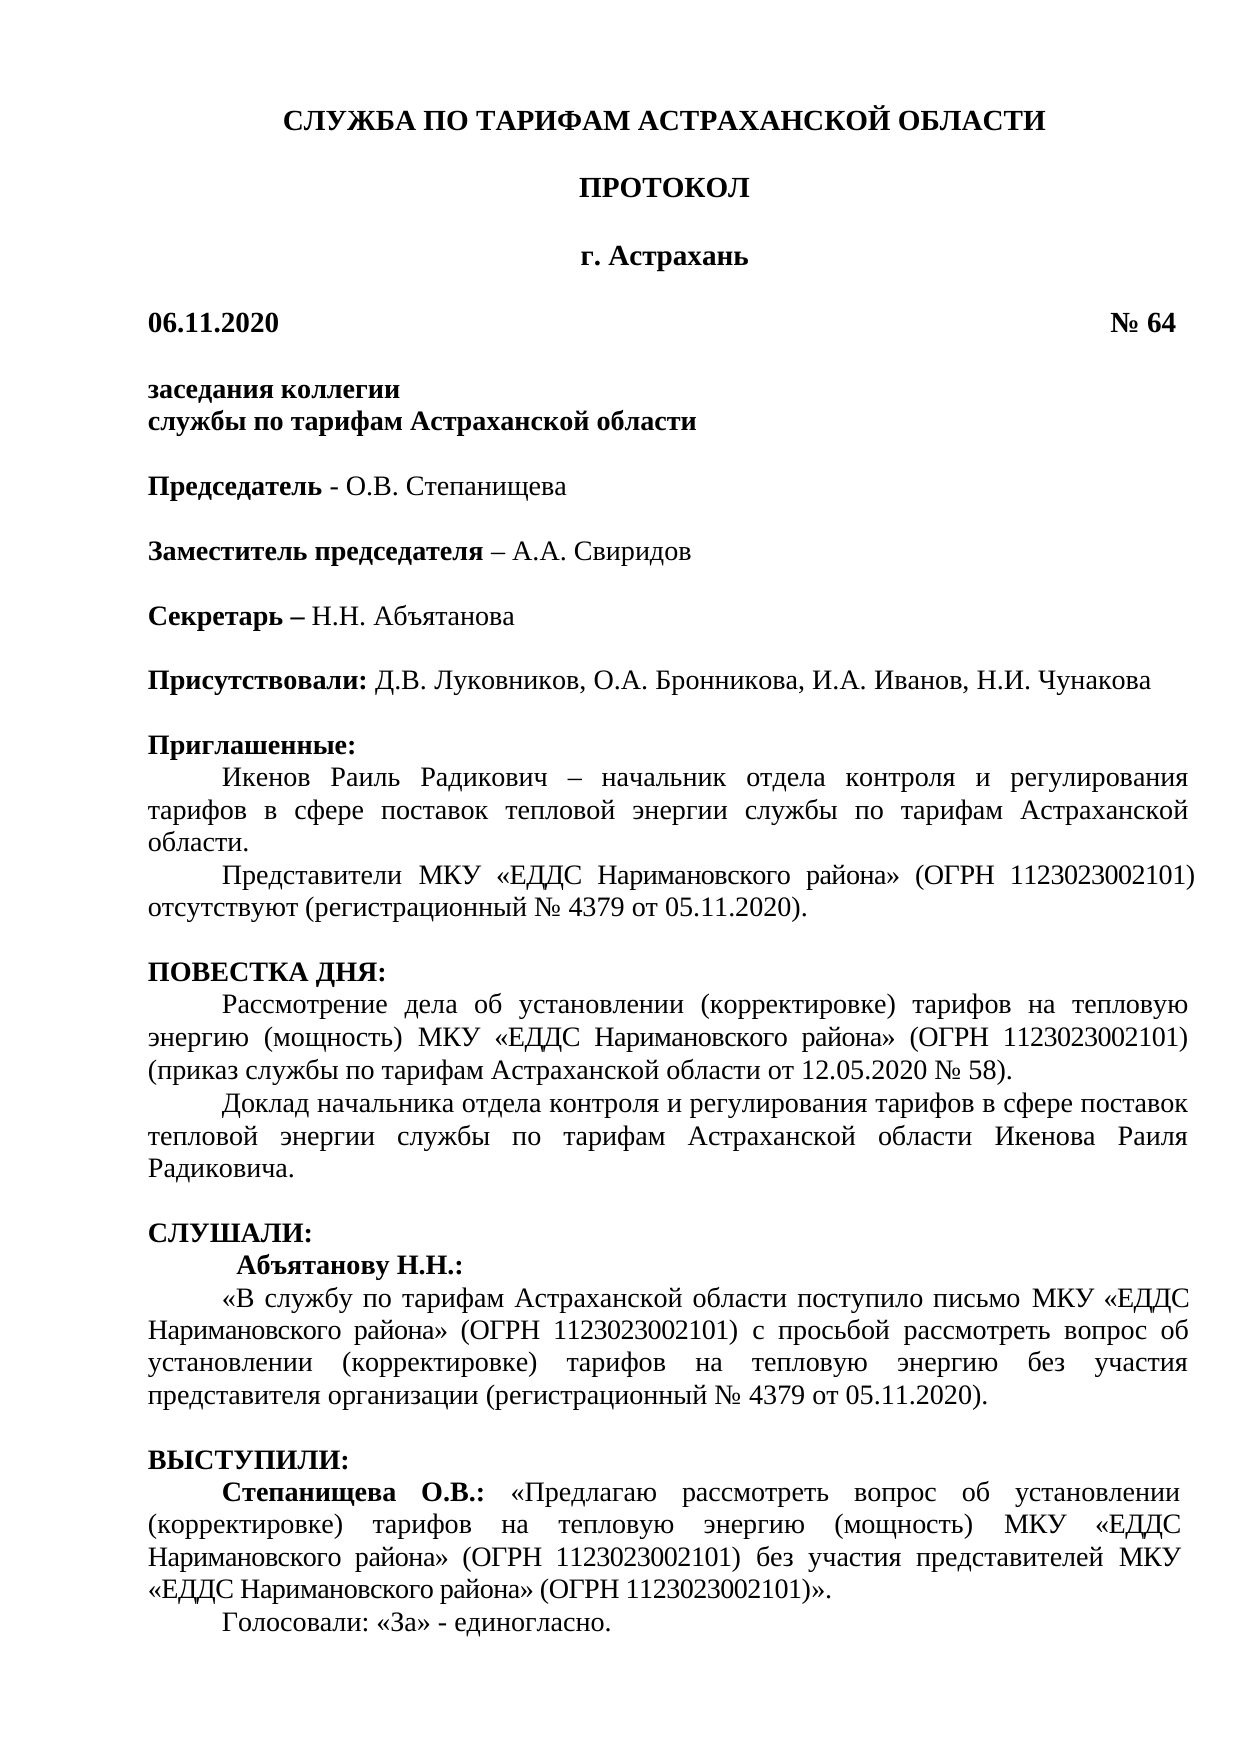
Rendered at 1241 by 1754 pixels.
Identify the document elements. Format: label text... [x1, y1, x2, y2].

text Голосовали: «За» - единогласно. [148, 1605, 1181, 1637]
text Абъятанову Н.Н.: [148, 1248, 1189, 1281]
text ПОВЕСТКА ДНЯ: [148, 955, 1189, 987]
text ВЫСТУПИЛИ: [148, 1443, 1181, 1475]
text Председатель - О.В. Степанищева [148, 469, 1181, 501]
text Представители МКУ «ЕДДС Наримановского района» (ОГРН 1123023002101) отсутствуют (регистрационный № 4379 от 05.11.2020). [148, 858, 1196, 922]
text 06.11.2020 № 64 [148, 305, 1181, 338]
text Секретарь – Н.Н. Абъятанова [148, 598, 1181, 631]
text Приглашенные: [148, 728, 1181, 761]
text службы по тарифам Астраханской области [148, 404, 1181, 437]
text Икенов Раиль Радикович – начальник отдела контроля и регулирования тарифов в сфере поставок тепловой энергии службы по тарифам Астраханской области. [148, 761, 1189, 858]
text г. Астрахань [148, 238, 1181, 271]
text заседания коллегии [148, 372, 1181, 404]
text Присутствовали: Д.В. Луковников, О.А. Бронникова, И.А. Иванов, Н.И. Чунакова [148, 663, 1181, 696]
text Рассмотрение дела об установлении (корректировке) тарифов на тепловую энергию (мощность) МКУ «ЕДДС Наримановского района» (ОГРН 1123023002101) (приказ службы по тарифам Астраханской области от 12.05.2020 № 58). [148, 987, 1189, 1086]
text Доклад начальника отдела контроля и регулирования тарифов в сфере поставок тепловой энергии службы по тарифам Астраханской области Икенова Раиля Радиковича. [148, 1086, 1189, 1183]
text «В службу по тарифам Астраханской области поступило письмо МКУ «ЕДДС Наримановского района» (ОГРН 1123023002101) с просьбой рассмотреть вопрос об установлении (корректировке) тарифов на тепловую энергию без участия представителя организации (регистрационный № 4379 от 05.11.2020). [148, 1281, 1189, 1410]
text ПРОТОКОЛ [148, 171, 1181, 204]
text СЛУЖБА ПО ТАРИФАМ АСТРАХАНСКОЙ ОБЛАСТИ [148, 103, 1181, 137]
text СЛУШАЛИ: [148, 1216, 1189, 1248]
text Степанищева О.В.: «Предлагаю рассмотреть вопрос об установлении (корректировке) тарифов на тепловую энергию (мощность) МКУ «ЕДДС Наримановского района» (ОГРН 1123023002101) без участия представителей МКУ «ЕДДС Наримановского района» (ОГРН 1123023002101)». [148, 1475, 1181, 1605]
text Заместитель председателя – А.А. Свиридов [148, 534, 1181, 566]
